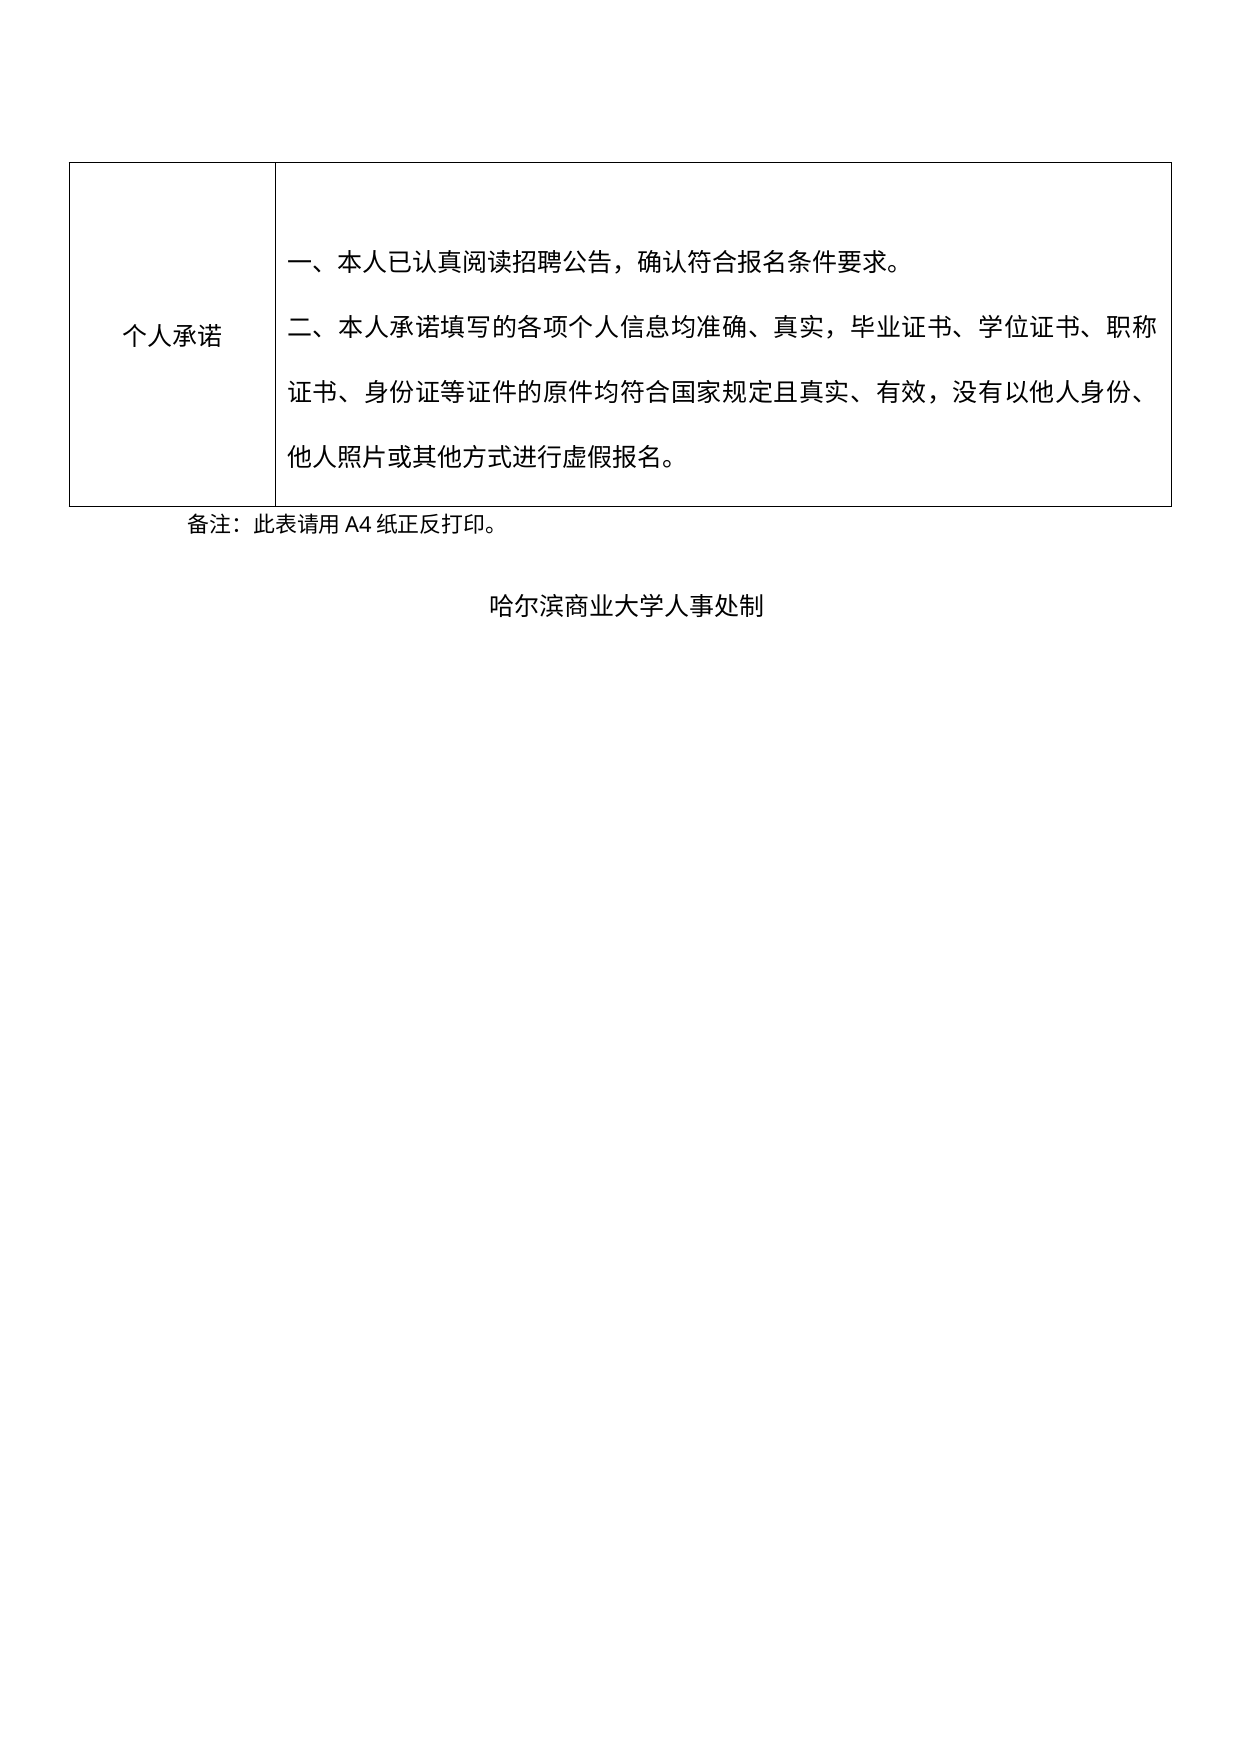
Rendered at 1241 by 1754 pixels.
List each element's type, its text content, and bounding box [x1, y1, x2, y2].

table_cell 一、本人已认真阅读招聘公告，确认符合报名条件要求。 二、本人承诺填写的各项个人信息均准确、真实，毕业证书、学位证书、职称证书、身份证等证件的原件均符合国家规定且真实、有效，没有以他人身份、他人照片或其他方式进行虚假报名。 三、考试时遵守考场规则，不作弊，不请人代考。 四、如本人有违背上述任何一款的情况，愿意承担相应的法律责任及后果。 本人签名： 年 月 日 [276, 163, 1171, 506]
table_cell 个人承诺 [70, 163, 275, 506]
text 哈尔滨商业大学人事处制 [187, 572, 1053, 637]
text 备注：此表请用A4纸正反打印。 [187, 507, 1053, 539]
